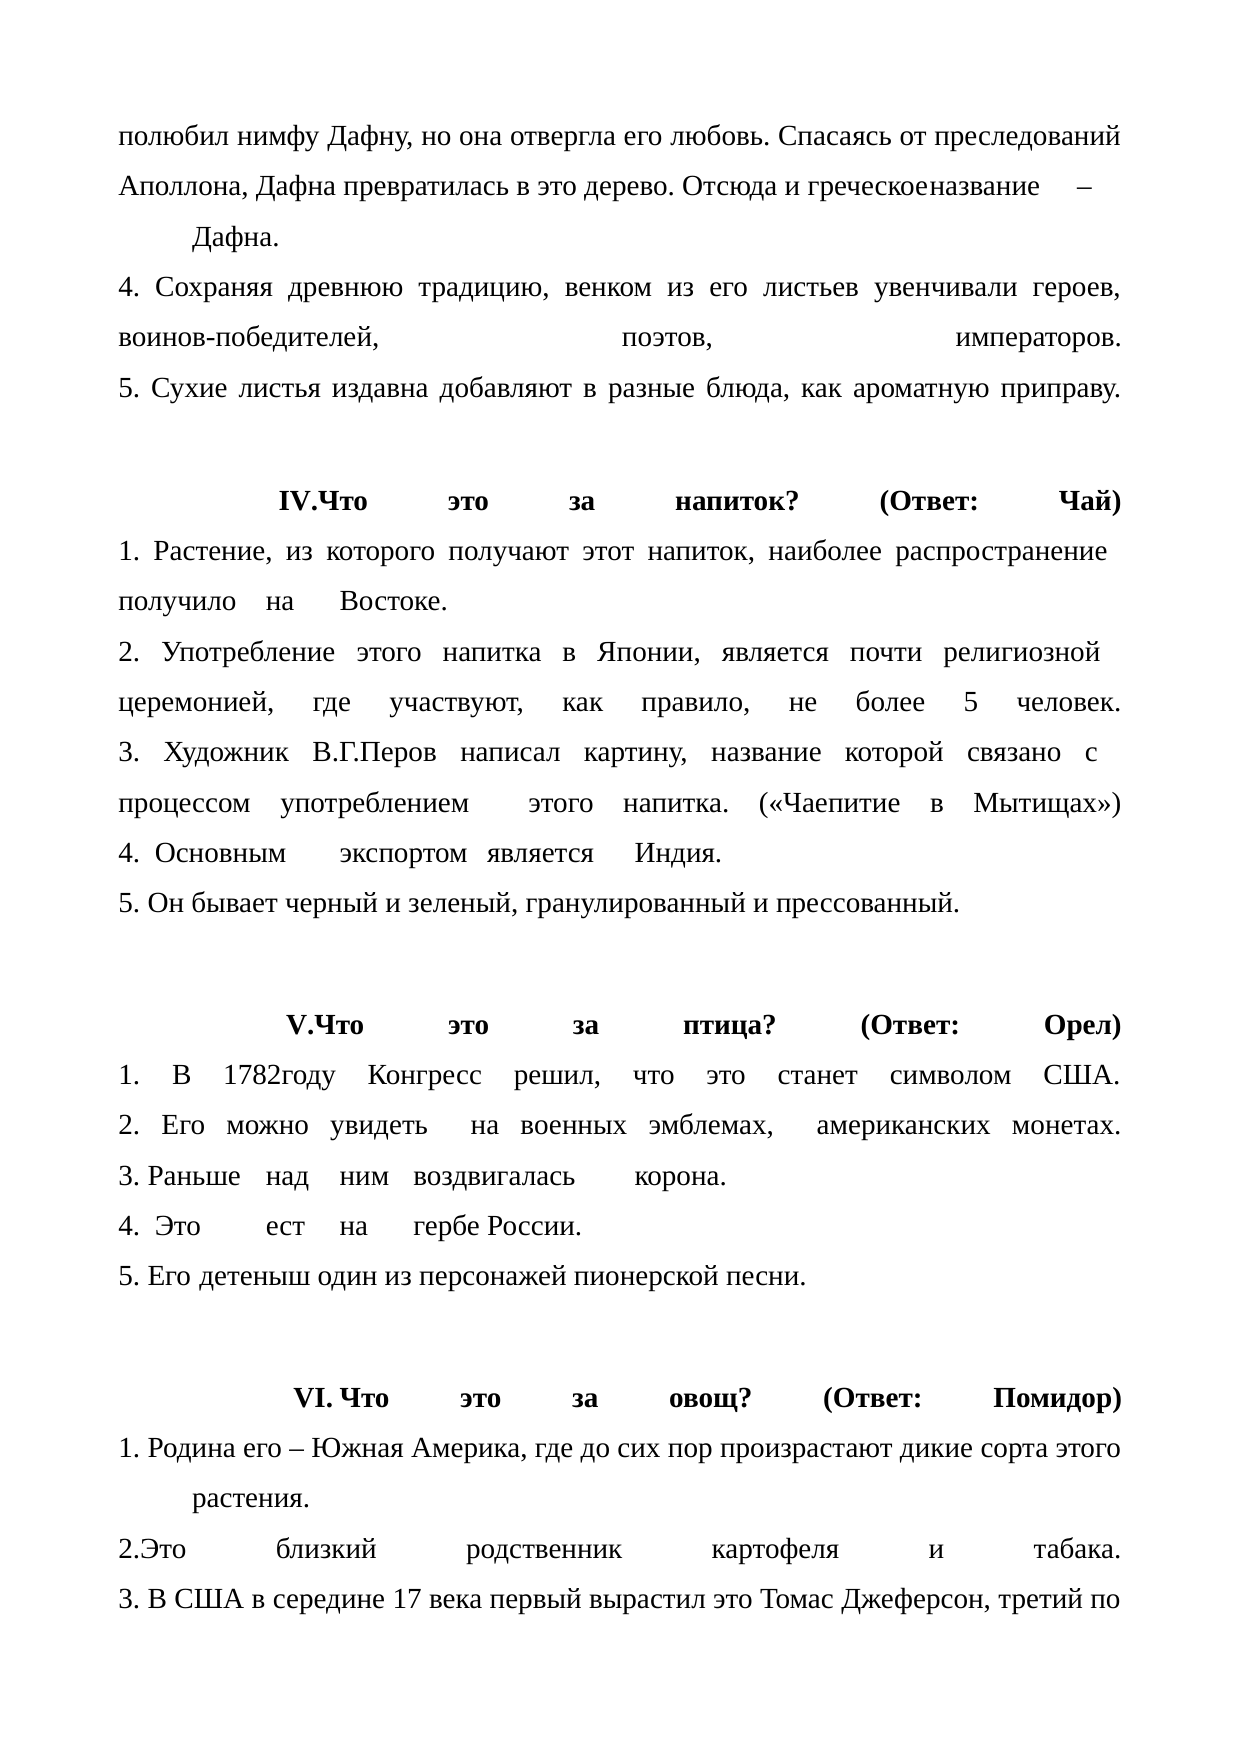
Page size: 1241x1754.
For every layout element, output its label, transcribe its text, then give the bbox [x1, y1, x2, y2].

text IV.Что это за напиток? (Ответ: Чай) 1. Растение, из которого получают этот напиток, наиболее распространение получило на Востоке. 2. Употребление этого напитка в Японии, является почти религиозной церемонией, где участвуют, как правило, не более 5 человек. 3. Художник В.Г.Перов написал картину, название которой связано с процессом употреблением этого напитка. («Чаепитие в Мытищах») 4. Основным экспортом является Индия. 5. Он бывает черный и зеленый, гранулированный и прессованный. [118, 483, 1122, 919]
text V.Что это за птица? (Ответ: Орел) 1. В 1782году Конгресс решил, что это станет символом США. 2. Его можно увидеть на военных эмблемах, американских монетах. 3. Раньше над ним воздвигалась корона. 4. Это ест на гербе России. 5. Его детеныш один из персонажей пионерской песни. [118, 956, 1122, 1292]
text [118, 1329, 1122, 1614]
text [118, 118, 1122, 448]
